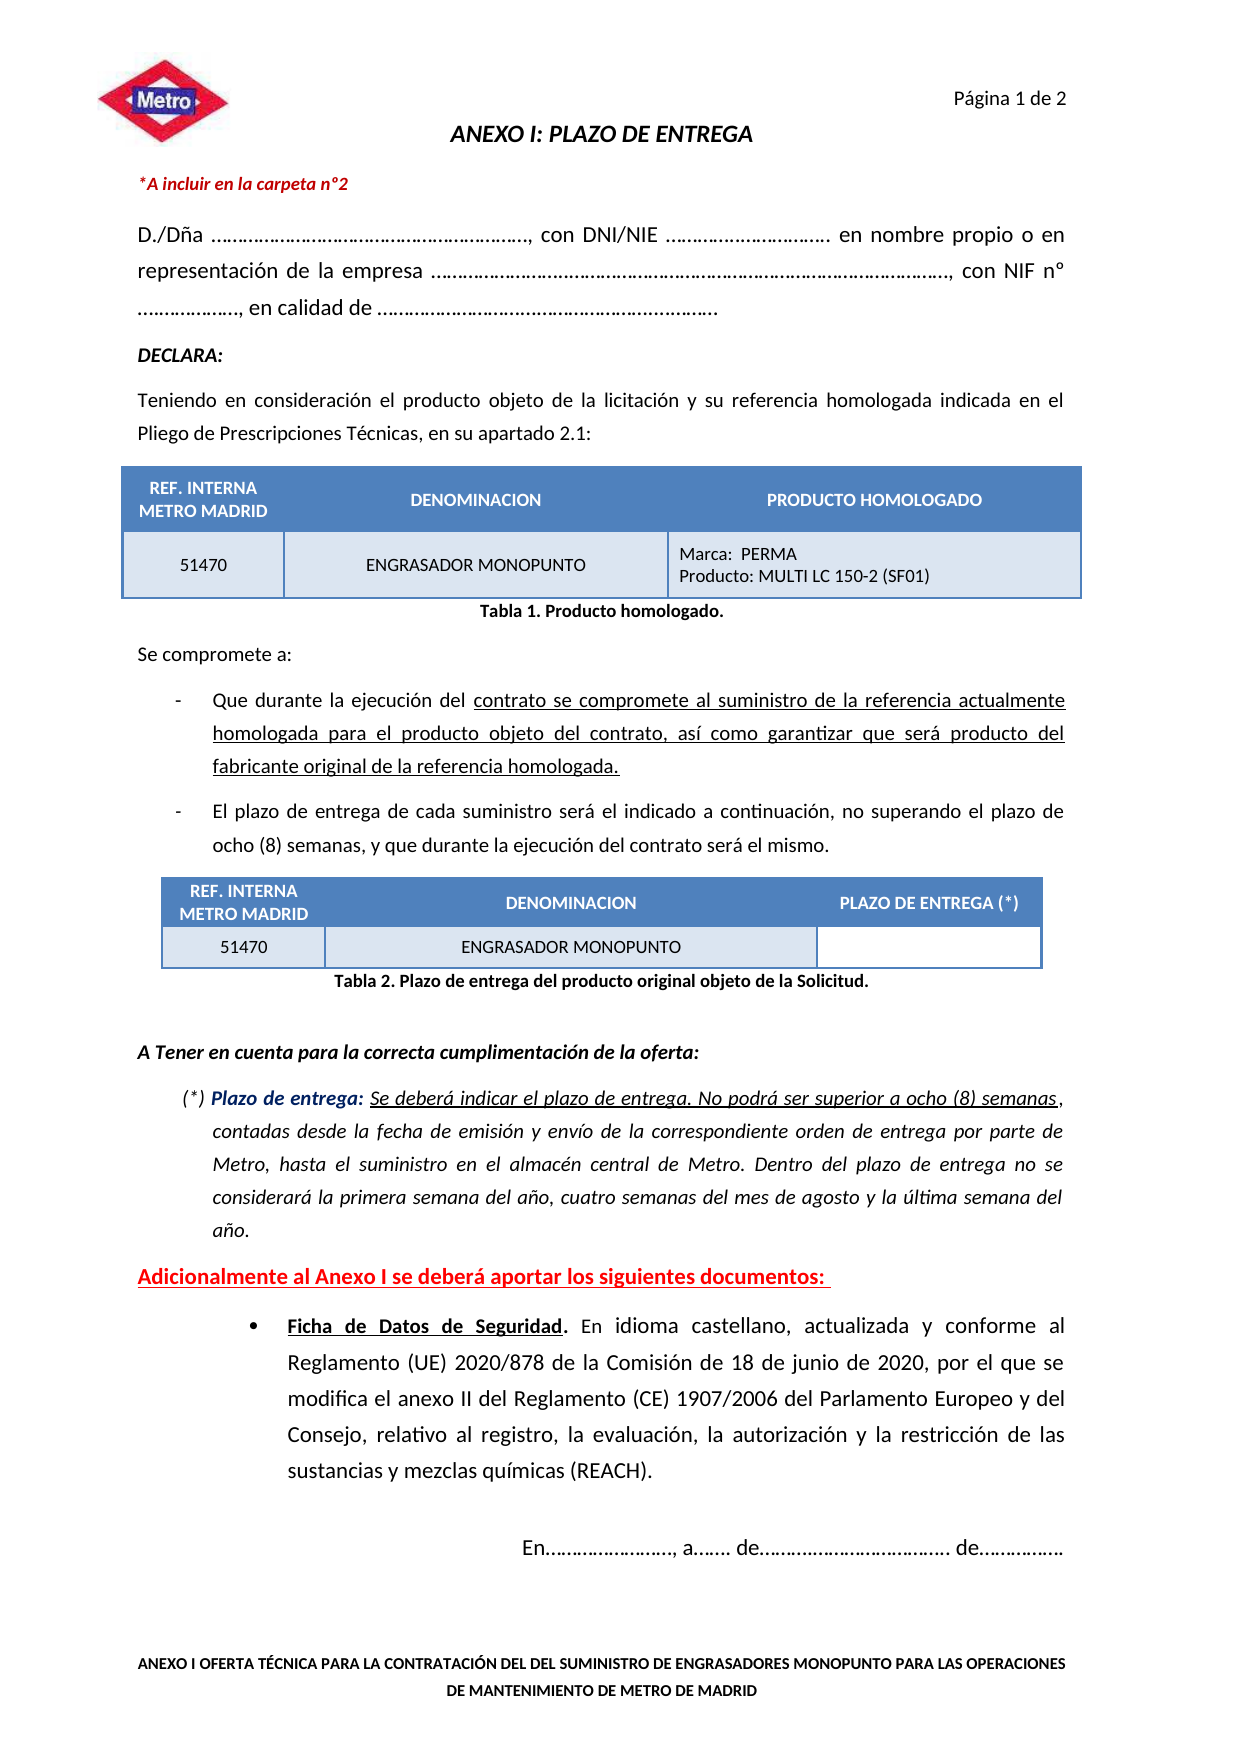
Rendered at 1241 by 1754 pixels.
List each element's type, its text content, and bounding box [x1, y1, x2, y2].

table_cell ENGRASADOR MONOPUNTO [326, 927, 816, 967]
table_cell Marca: PERMA Producto: MULTI LC 150-2 (SF01) [669, 532, 1080, 597]
text Adicionalmente al Anexo I se deberá aportar los siguientes documentos: [137, 1262, 1066, 1290]
text Tabla 1. Producto homologado. [137, 599, 1066, 622]
table_header REF. INTERNA METRO MADRID [163, 879, 324, 925]
text A Tener en cuenta para la correcta cumplimentación de la oferta: [137, 1039, 1066, 1065]
table_cell 51470 [124, 532, 283, 597]
text Teniendo en consideración el producto objeto de la licitación y su referencia homologada indicada en el Pliego de Prescripciones Técnicas, en su apartado 2.1: [137, 387, 1066, 446]
table_header PLAZO DE ENTREGA (*) [818, 879, 1040, 925]
table_header DENOMINACION [326, 879, 816, 925]
list Que durante la ejecución del contrato se compromete al suministro de la referencia actualmente homologada para el producto objeto del contrato, así como garantizar que será producto del fabricante original de la referencia homologada. [175, 687, 1066, 779]
table_cell 51470 [163, 927, 324, 967]
table_header DENOMINACION [285, 468, 667, 530]
text En……………………, a……. de……….…………………….. de……………. [137, 1533, 1066, 1562]
list El plazo de entrega de cada suministro será el indicado a continuación, no superando el plazo de ocho (8) semanas, y que durante la ejecución del contrato será el mismo. [175, 799, 1066, 857]
text DECLARA: [137, 342, 1066, 367]
text *A incluir en la carpeta nº2 [137, 170, 1066, 195]
table_header REF. INTERNA METRO MADRID [124, 468, 283, 530]
table_header PRODUCTO HOMOLOGADO [669, 468, 1080, 530]
text (*) Plazo de entrega: Se deberá indicar el plazo de entrega. No podrá ser superior a ocho (8) semanas, contadas desde la fecha de emisión y envío de la correspondiente orden de entrega por parte de Metro, hasta el suministro en el almacén central de Metro. Dentro del plazo de entrega no se considerará la primera semana del año, cuatro semanas del mes de agosto y la última semana del año. [182, 1085, 1066, 1242]
picture [97, 52, 232, 147]
list Ficha de Datos de Seguridad. En idioma castellano, actualizada y conforme al Reglamento (UE) 2020/878 de la Comisión de 18 de junio de 2020, por el que se modifica el anexo II del Reglamento (CE) 1907/2006 del Parlamento Europeo y del Consejo, relativo al registro, la evaluación, la autorización y la restricción de las sustancias y mezclas químicas (REACH). [250, 1311, 1066, 1485]
table_cell ENGRASADOR MONOPUNTO [285, 532, 667, 597]
subtitle ANEXO I: PLAZO DE ENTREGA [137, 118, 1066, 149]
text Tabla 2. Plazo de entrega del producto original objeto de la Solicitud. [137, 969, 1066, 992]
text D./Dña ……………………………………………………, con DNI/NIE …………..…………….. en nombre propio o en representación de la empresa ……………………..………………………………………………………………, con NIF nº ….……………, en calidad de ………………………...…………………....……… [137, 220, 1066, 321]
table_cell [818, 927, 1040, 967]
text Se compromete a: [137, 642, 1066, 667]
